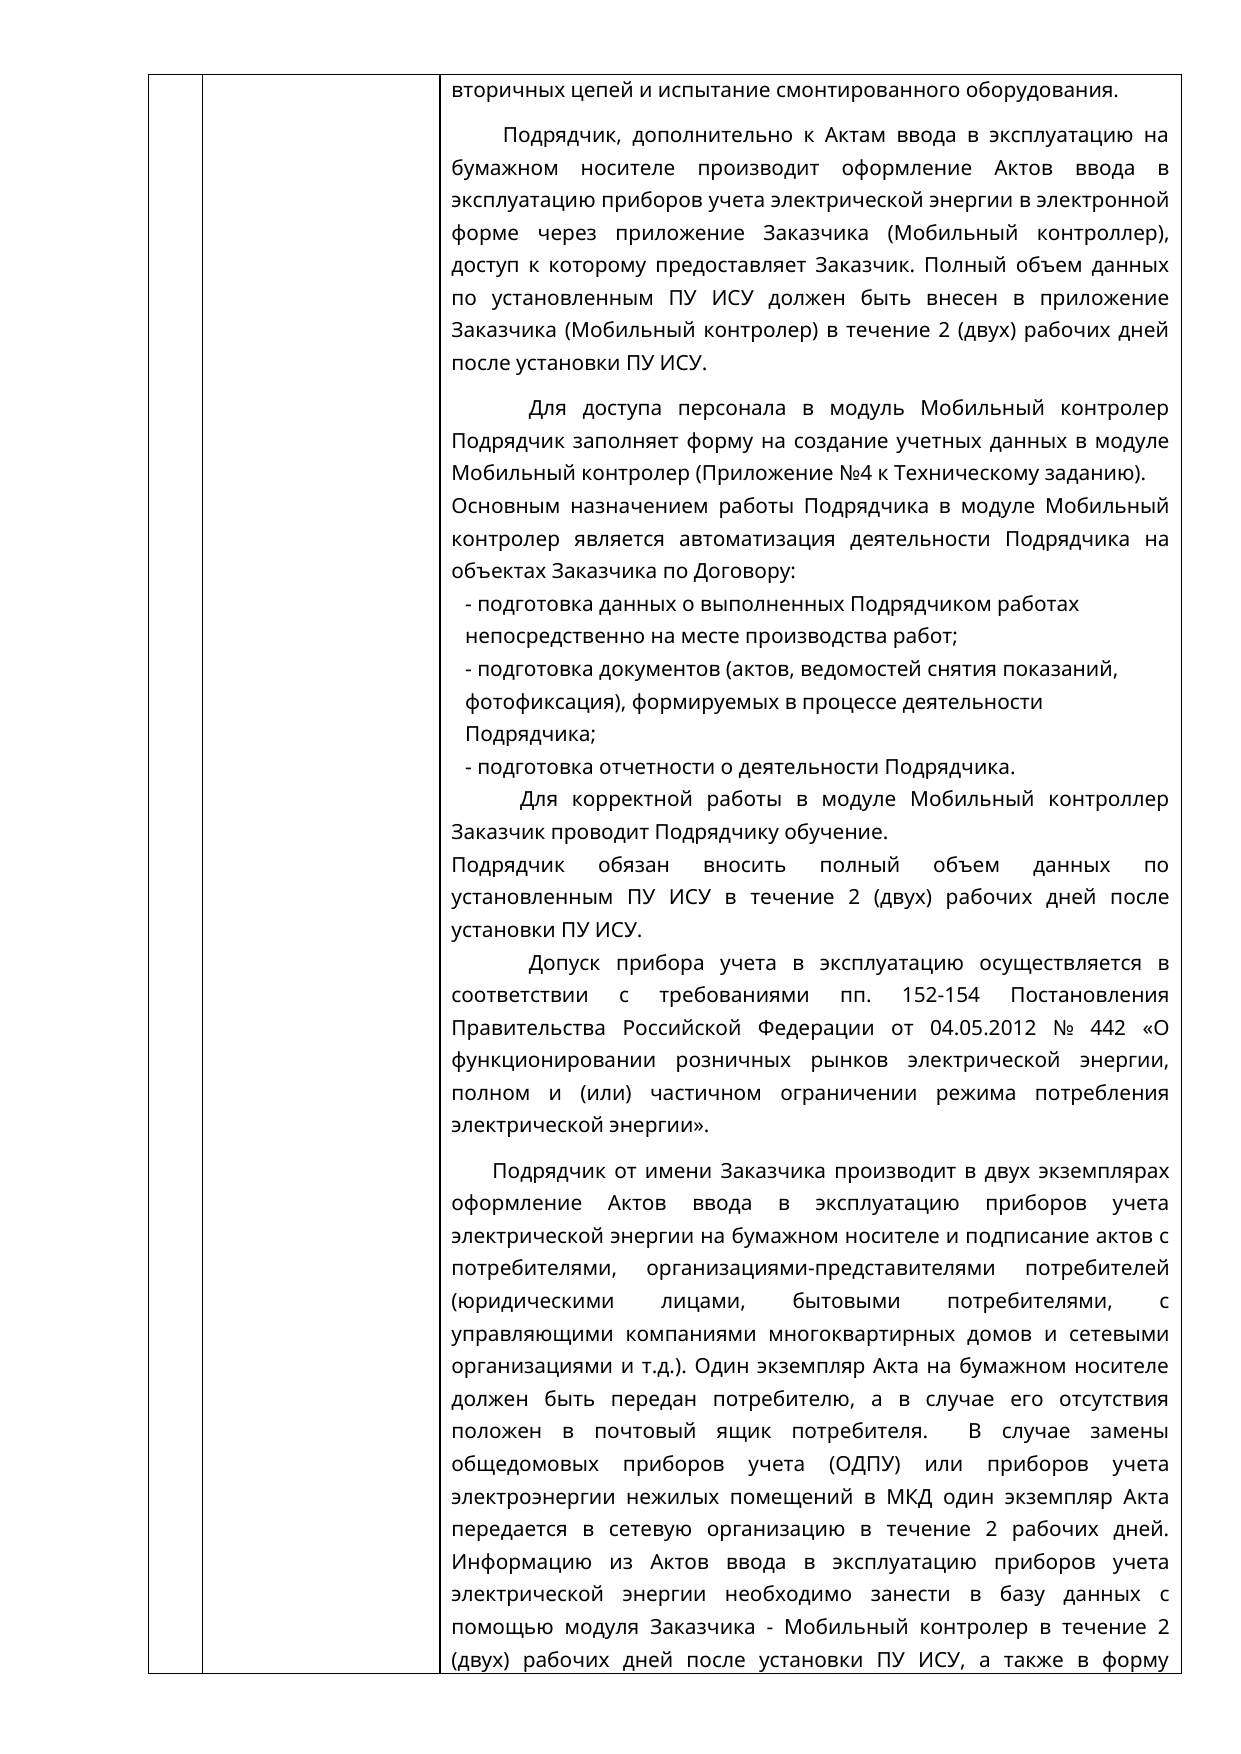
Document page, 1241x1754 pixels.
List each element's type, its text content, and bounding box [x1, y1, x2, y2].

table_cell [203, 75, 439, 1673]
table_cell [441, 75, 1181, 1673]
table_cell 5 [149, 75, 202, 1673]
